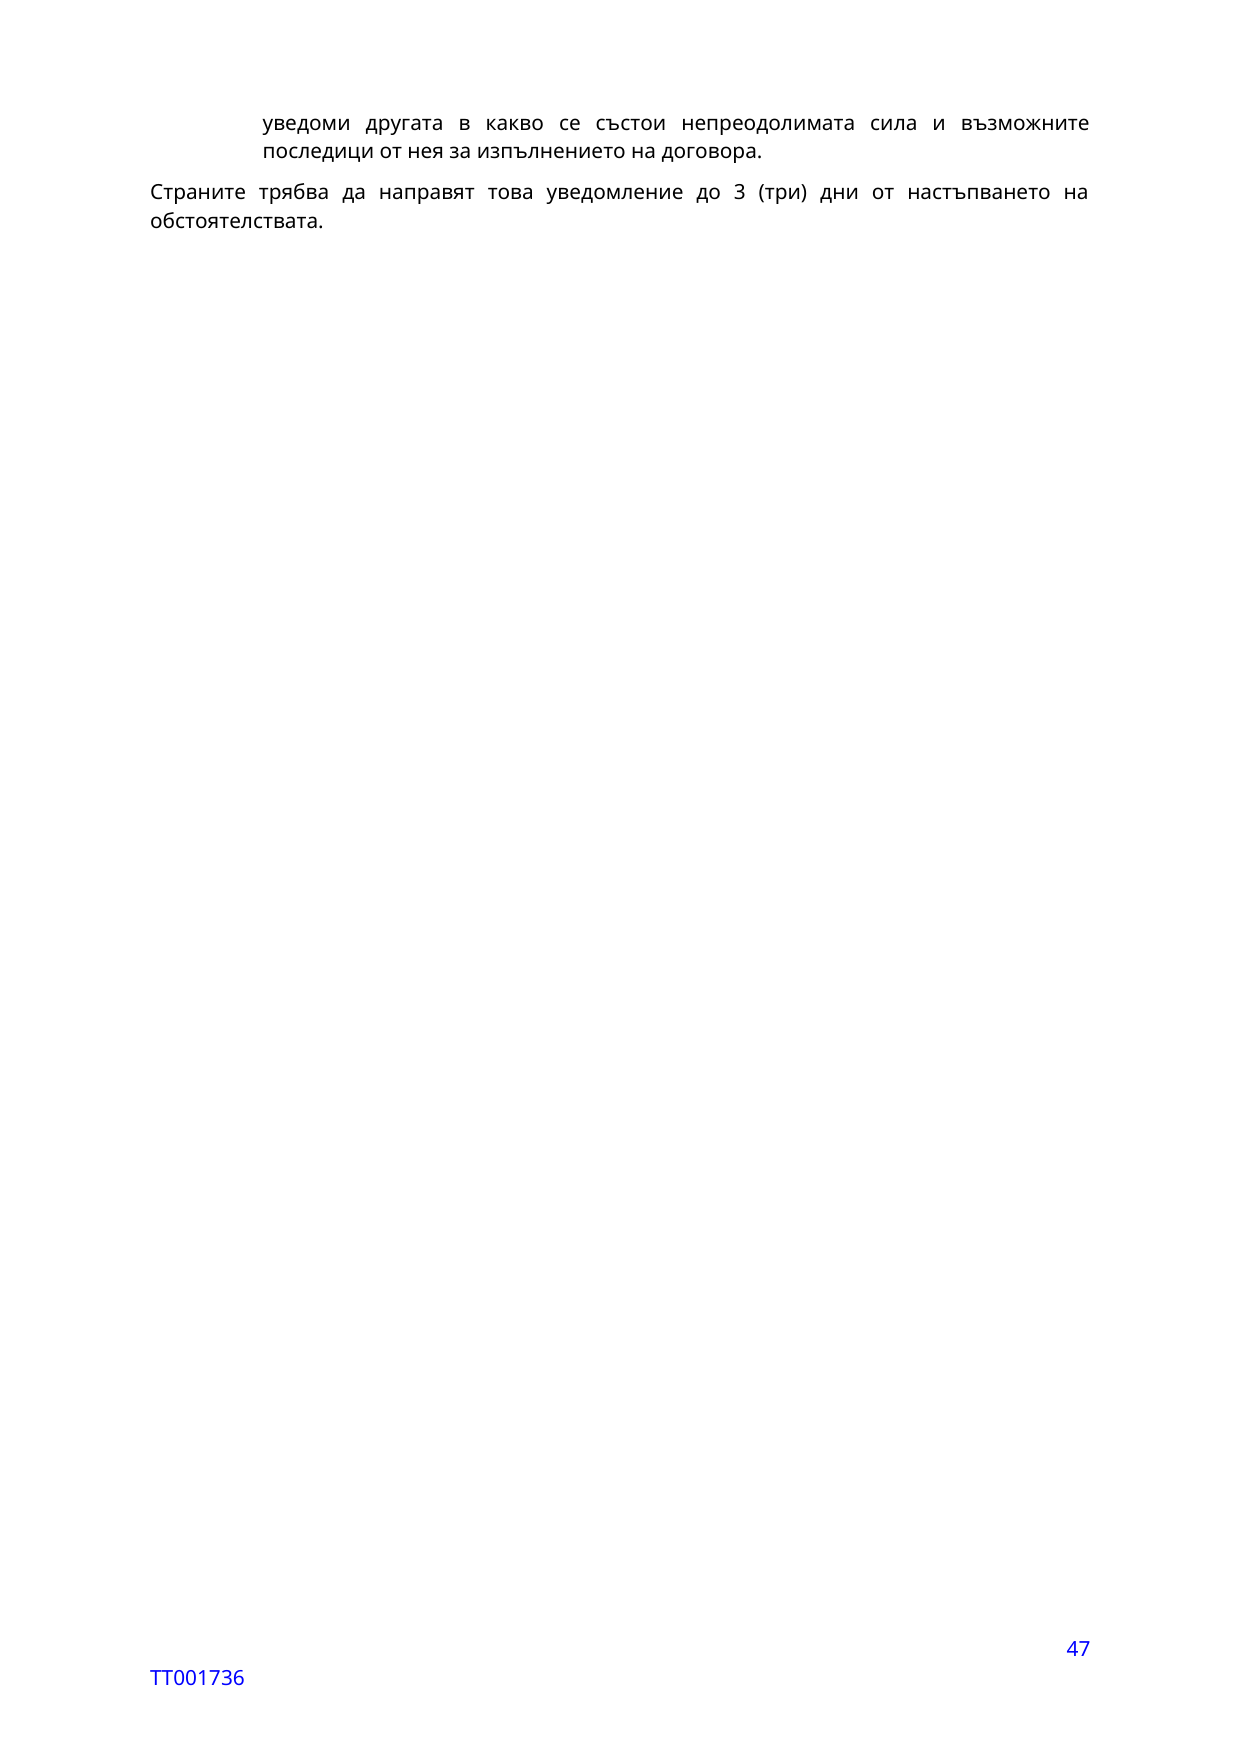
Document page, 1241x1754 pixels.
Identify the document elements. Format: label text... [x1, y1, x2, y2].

text Страните трябва да направят това уведомление до 3 (три) дни от настъпването на обстоятелствата. [150, 177, 1090, 234]
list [187, 108, 1090, 165]
